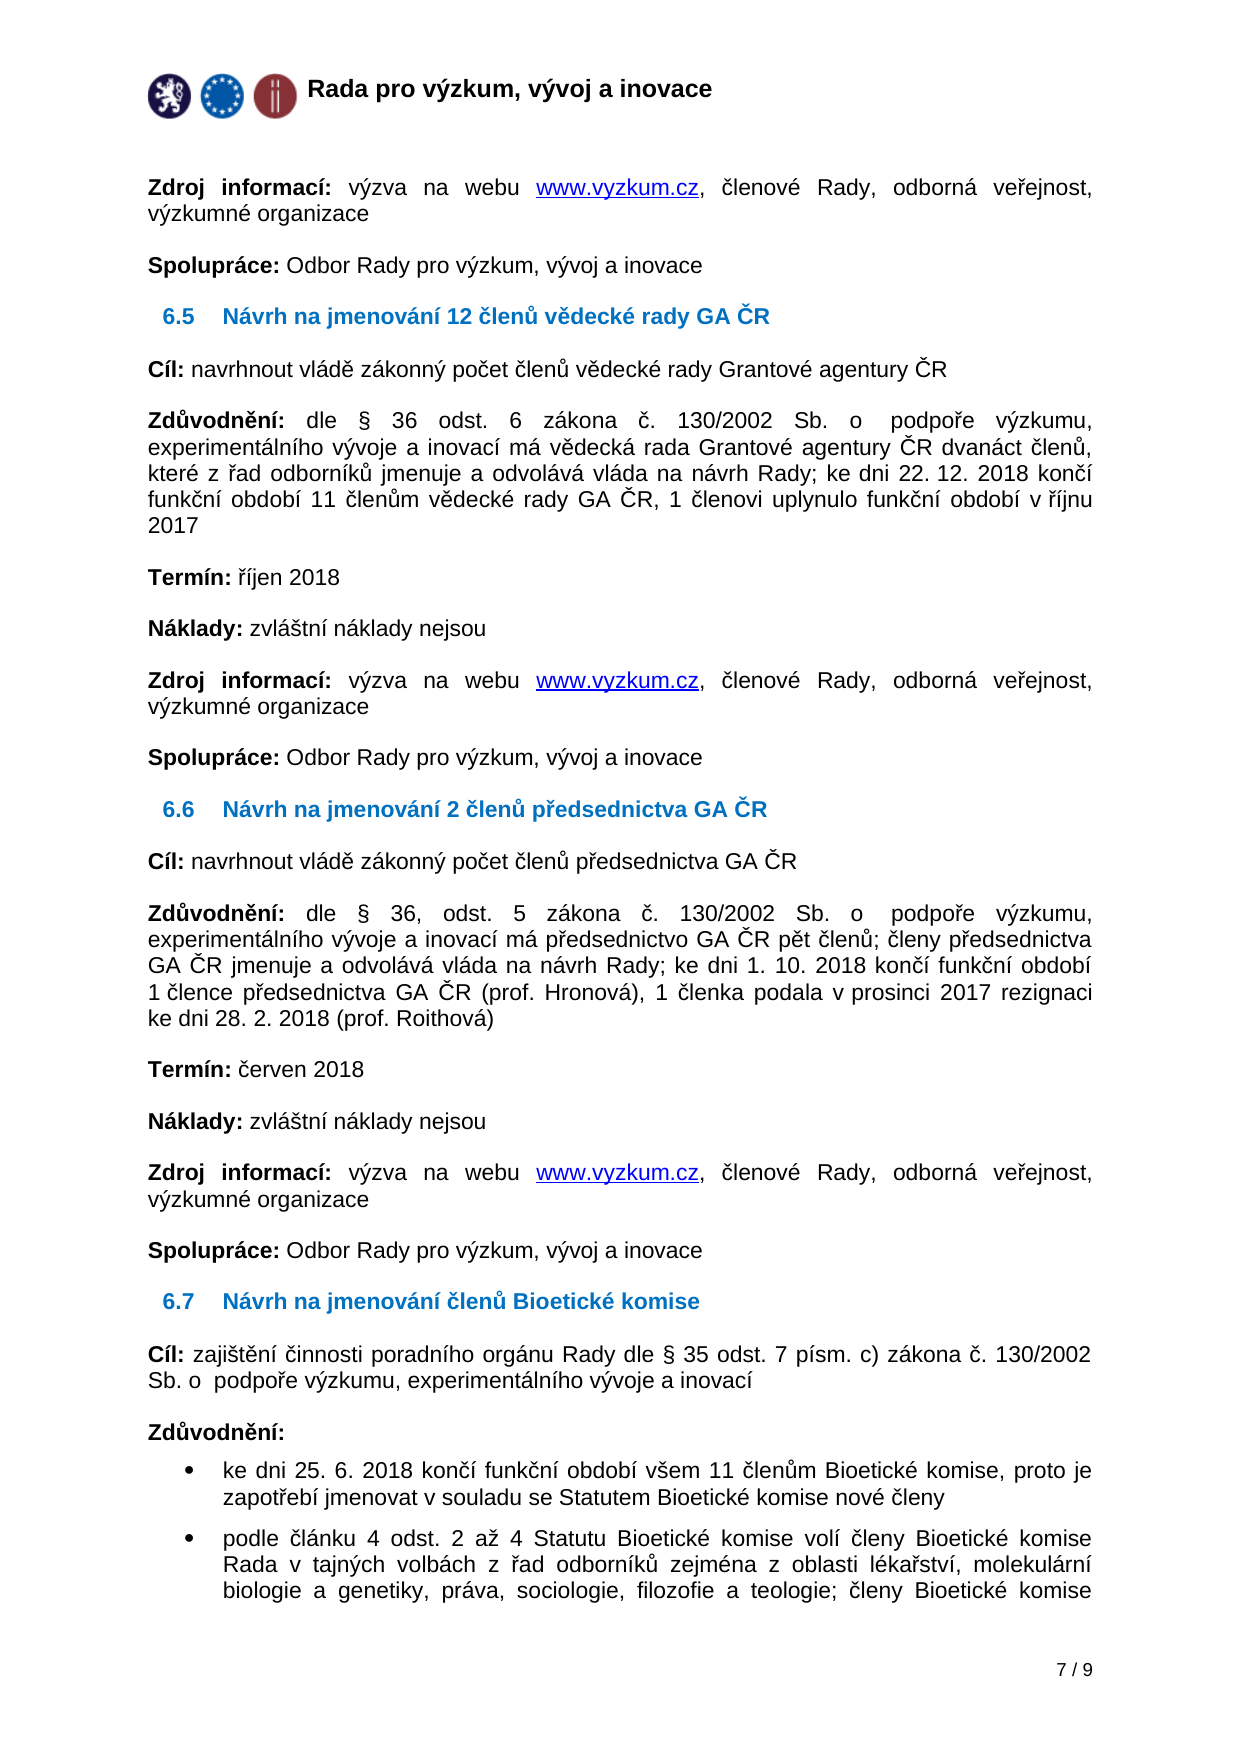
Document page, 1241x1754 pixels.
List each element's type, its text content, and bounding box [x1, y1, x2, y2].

text Zdroj informací: výzva na webu www.vyzkum.cz, členové Rady, odborná veřejnost, výzkumné organizace [148, 174, 1093, 227]
subtitle Návrh na jmenování 2 členů předsednictva GA ČR [162, 796, 1093, 822]
subtitle Návrh na jmenování členů Bioetické komise [162, 1288, 1093, 1314]
text Spolupráce: Odbor Rady pro výzkum, vývoj a inovace [148, 744, 1093, 771]
list ke dni 25. 6. 2018 končí funkční období všem 11 členům Bioetické komise, proto je zapotřebí jmenovat v souladu se Statutem Bioetické komise nové členy [185, 1457, 1093, 1510]
text Zdroj informací: výzva na webu www.vyzkum.cz, členové Rady, odborná veřejnost, výzkumné organizace [148, 667, 1093, 719]
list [185, 1524, 1093, 1604]
text Zdroj informací: výzva na webu www.vyzkum.cz, členové Rady, odborná veřejnost, výzkumné organizace [148, 1159, 1093, 1212]
text Termín: říjen 2018 [148, 564, 1093, 590]
text Cíl: navrhnout vládě zákonný počet členů předsednictva GA ČR [148, 848, 1093, 875]
text Zdůvodnění: dle § 36 odst. 6 zákona č. 130/2002 Sb. o podpoře výzkumu, experimentálního vývoje a inovací má vědecká rada Grantové agentury ČR dvanáct členů, které z řad odborníků jmenuje a odvolává vláda na návrh Rady; ke dni 22. 12. 2018 končí funkční období 11 členům vědecké rady GA ČR, 1 členovi uplynulo funkční období v říjnu 2017 [148, 407, 1093, 539]
text Termín: červen 2018 [148, 1056, 1093, 1083]
text Spolupráce: Odbor Rady pro výzkum, vývoj a inovace [148, 252, 1093, 278]
text Spolupráce: Odbor Rady pro výzkum, vývoj a inovace [148, 1237, 1093, 1263]
text Náklady: zvláštní náklady nejsou [148, 1108, 1093, 1134]
picture [147, 73, 298, 120]
text Zdůvodnění: dle § 36, odst. 5 zákona č. 130/2002 Sb. o podpoře výzkumu, experimentálního vývoje a inovací má předsednictvo GA ČR pět členů; členy předsednictva GA ČR jmenuje a odvolává vláda na návrh Rady; ke dni 1. 10. 2018 končí funkční období 1 člence předsednictva GA ČR (prof. Hronová), 1 členka podala v prosinci 2017 rezignaci ke dni 28. 2. 2018 (prof. Roithová) [148, 900, 1093, 1031]
subtitle Návrh na jmenování 12 členů vědecké rady GA ČR [162, 303, 1093, 329]
text Cíl: zajištění činnosti poradního orgánu Rady dle § 35 odst. 7 písm. c) zákona č. 130/2002 Sb. o podpoře výzkumu, experimentálního vývoje a inovací [148, 1341, 1093, 1394]
text Zdůvodnění: [148, 1419, 1093, 1445]
text Cíl: navrhnout vládě zákonný počet členů vědecké rady Grantové agentury ČR [148, 356, 1093, 382]
text Náklady: zvláštní náklady nejsou [148, 615, 1093, 642]
